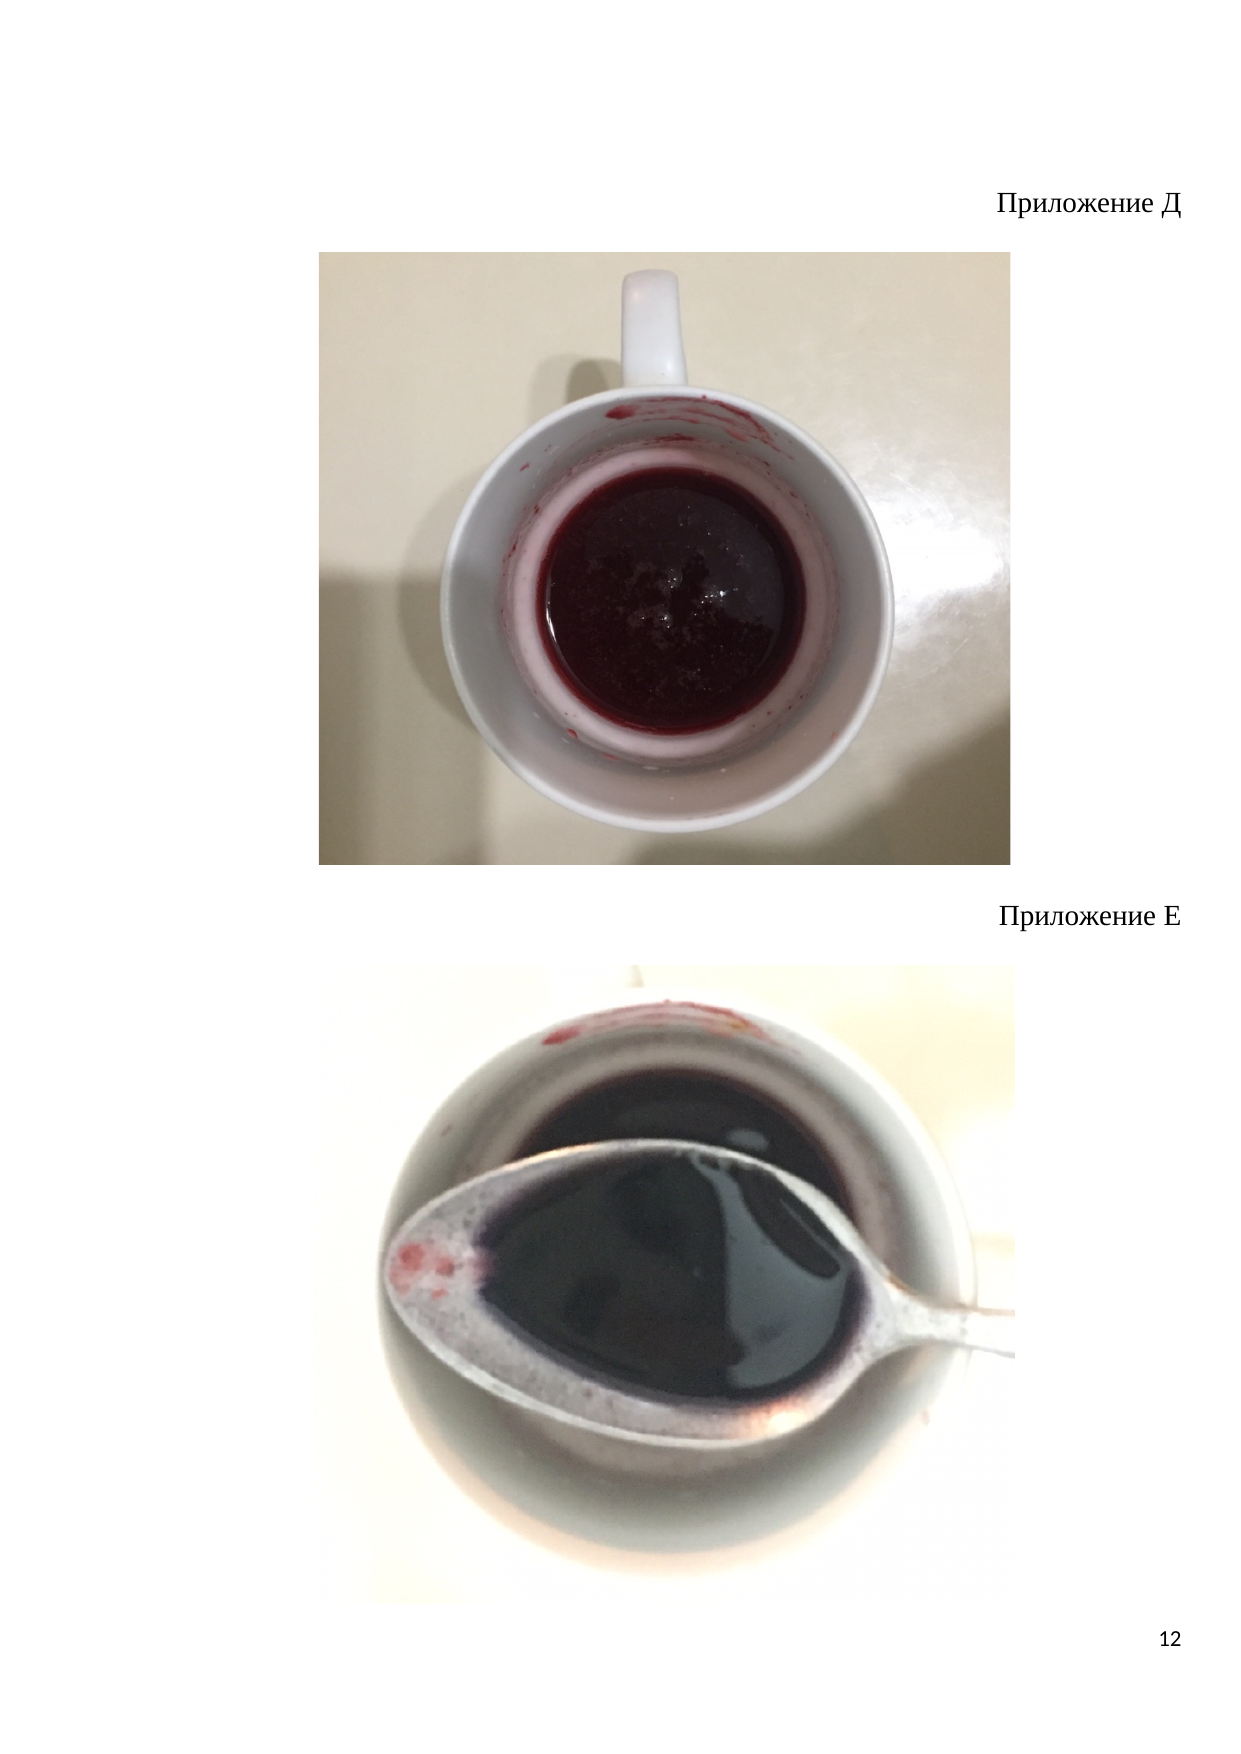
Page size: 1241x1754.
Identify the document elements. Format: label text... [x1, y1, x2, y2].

text Приложение Е [148, 898, 1181, 932]
picture [318, 252, 1011, 865]
picture [314, 965, 1015, 1604]
text Приложение Д [148, 185, 1181, 219]
